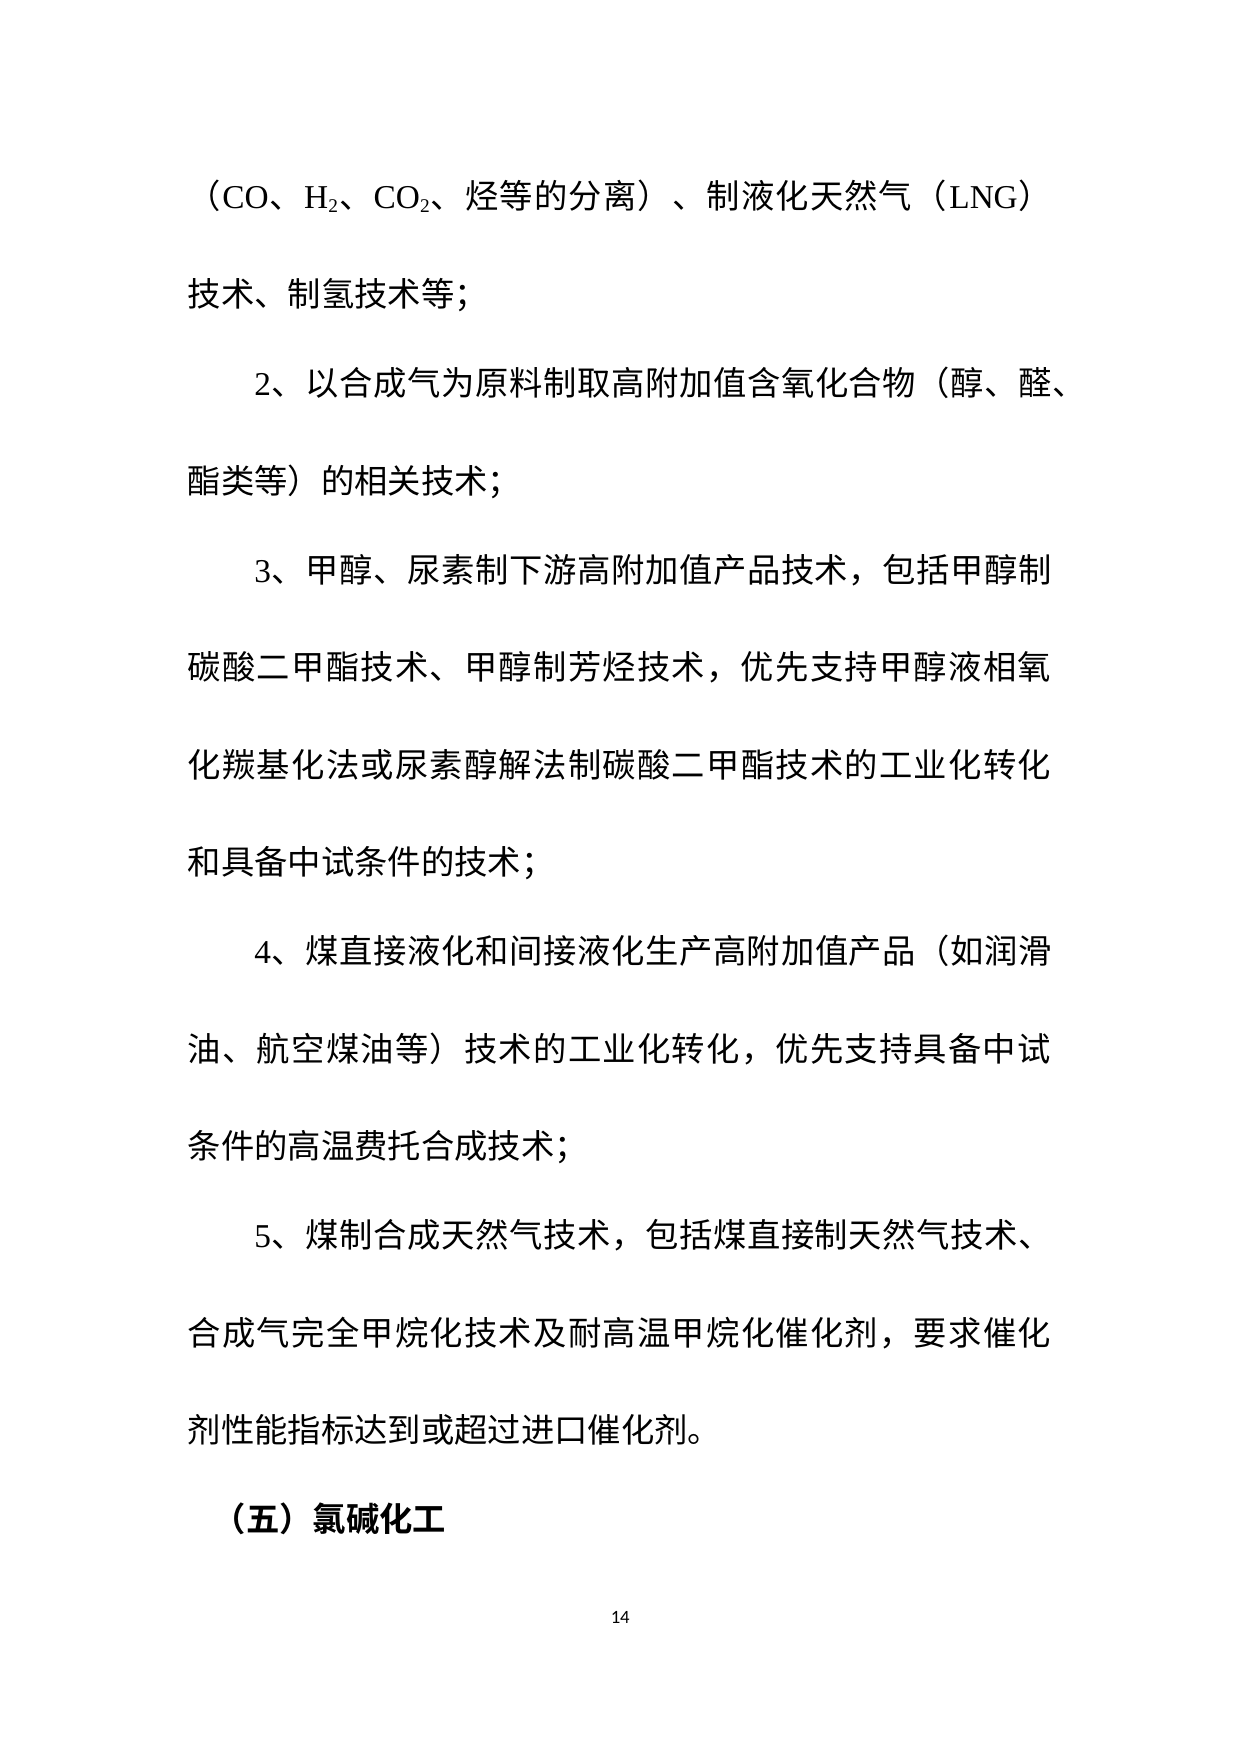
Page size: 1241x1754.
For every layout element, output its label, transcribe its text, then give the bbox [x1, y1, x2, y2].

text 4、煤直接液化和间接液化生产高附加值产品（如润滑油、航空煤油等）技术的工业化转化，优先支持具备中试条件的高温费托合成技术； [187, 917, 1053, 1177]
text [187, 162, 1053, 324]
text （五）氯碱化工 [187, 1485, 1053, 1550]
text 2、以合成气为原料制取高附加值含氧化合物（醇、醛、酯类等）的相关技术； [187, 348, 1053, 511]
text 3、甲醇、尿素制下游高附加值产品技术，包括甲醇制碳酸二甲酯技术、甲醇制芳烃技术，优先支持甲醇液相氧化羰基化法或尿素醇解法制碳酸二甲酯技术的工业化转化和具备中试条件的技术； [187, 535, 1053, 893]
text 5、煤制合成天然气技术，包括煤直接制天然气技术、合成气完全甲烷化技术及耐高温甲烷化催化剂，要求催化剂性能指标达到或超过进口催化剂。 [187, 1201, 1053, 1461]
